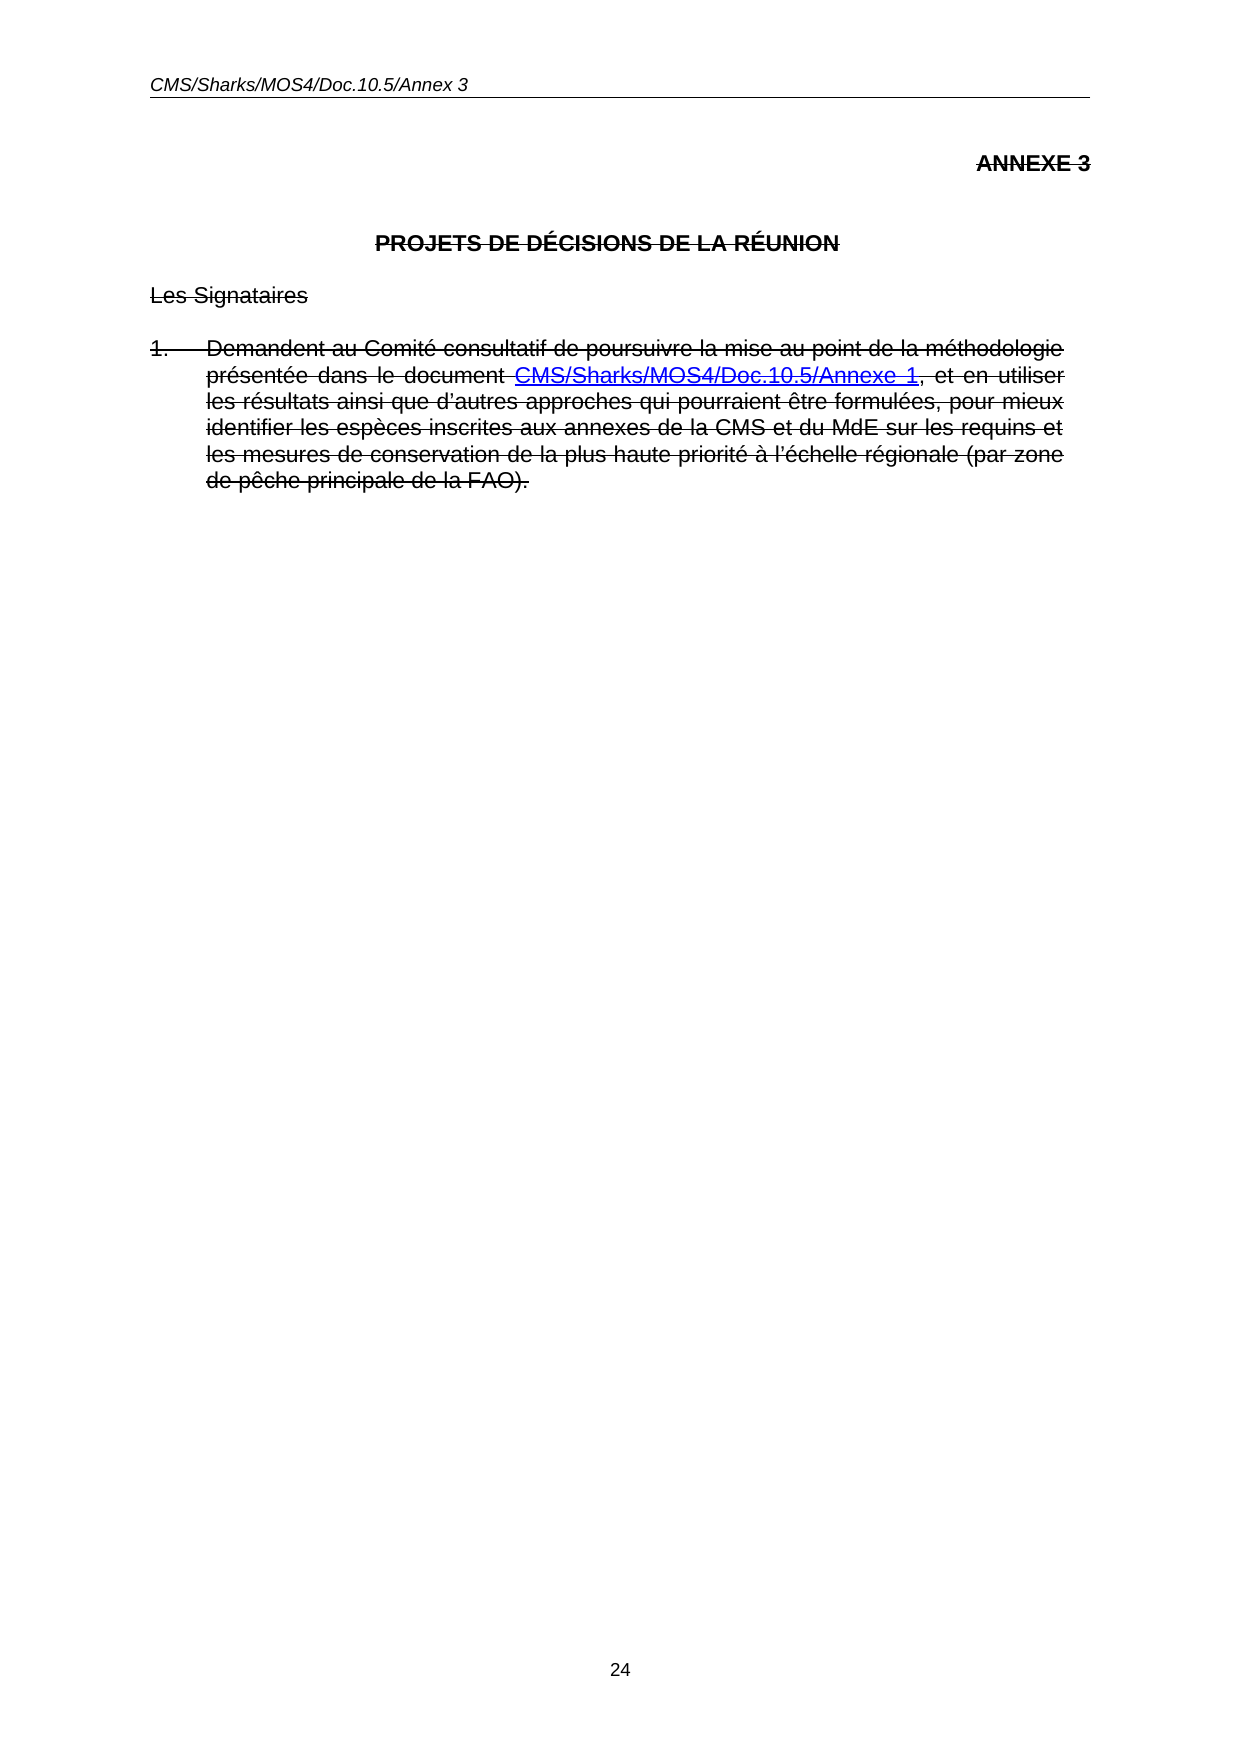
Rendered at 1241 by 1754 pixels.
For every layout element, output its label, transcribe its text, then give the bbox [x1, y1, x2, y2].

list Demandent au Comité consultatif de poursuivre la mise au point de la méthodologie présentée dans le document CMS/Sharks/MOS4/Doc.10.5/Annexe 1, et en utiliser les résultats ainsi que d’autres approches qui pourraient être formulées, pour mieux identifier les espèces inscrites aux annexes de la CMS et du MdE sur les requins et les mesures de conservation de la plus haute priorité à l’échelle régionale (par zone de pêche principale de la FAO). [150, 351, 1064, 493]
text PROJETS DE DÉCISIONS DE LA RÉUNION [150, 230, 1064, 256]
text Les Signataires [150, 282, 1064, 309]
text ANNEXE 3 [150, 150, 1090, 176]
